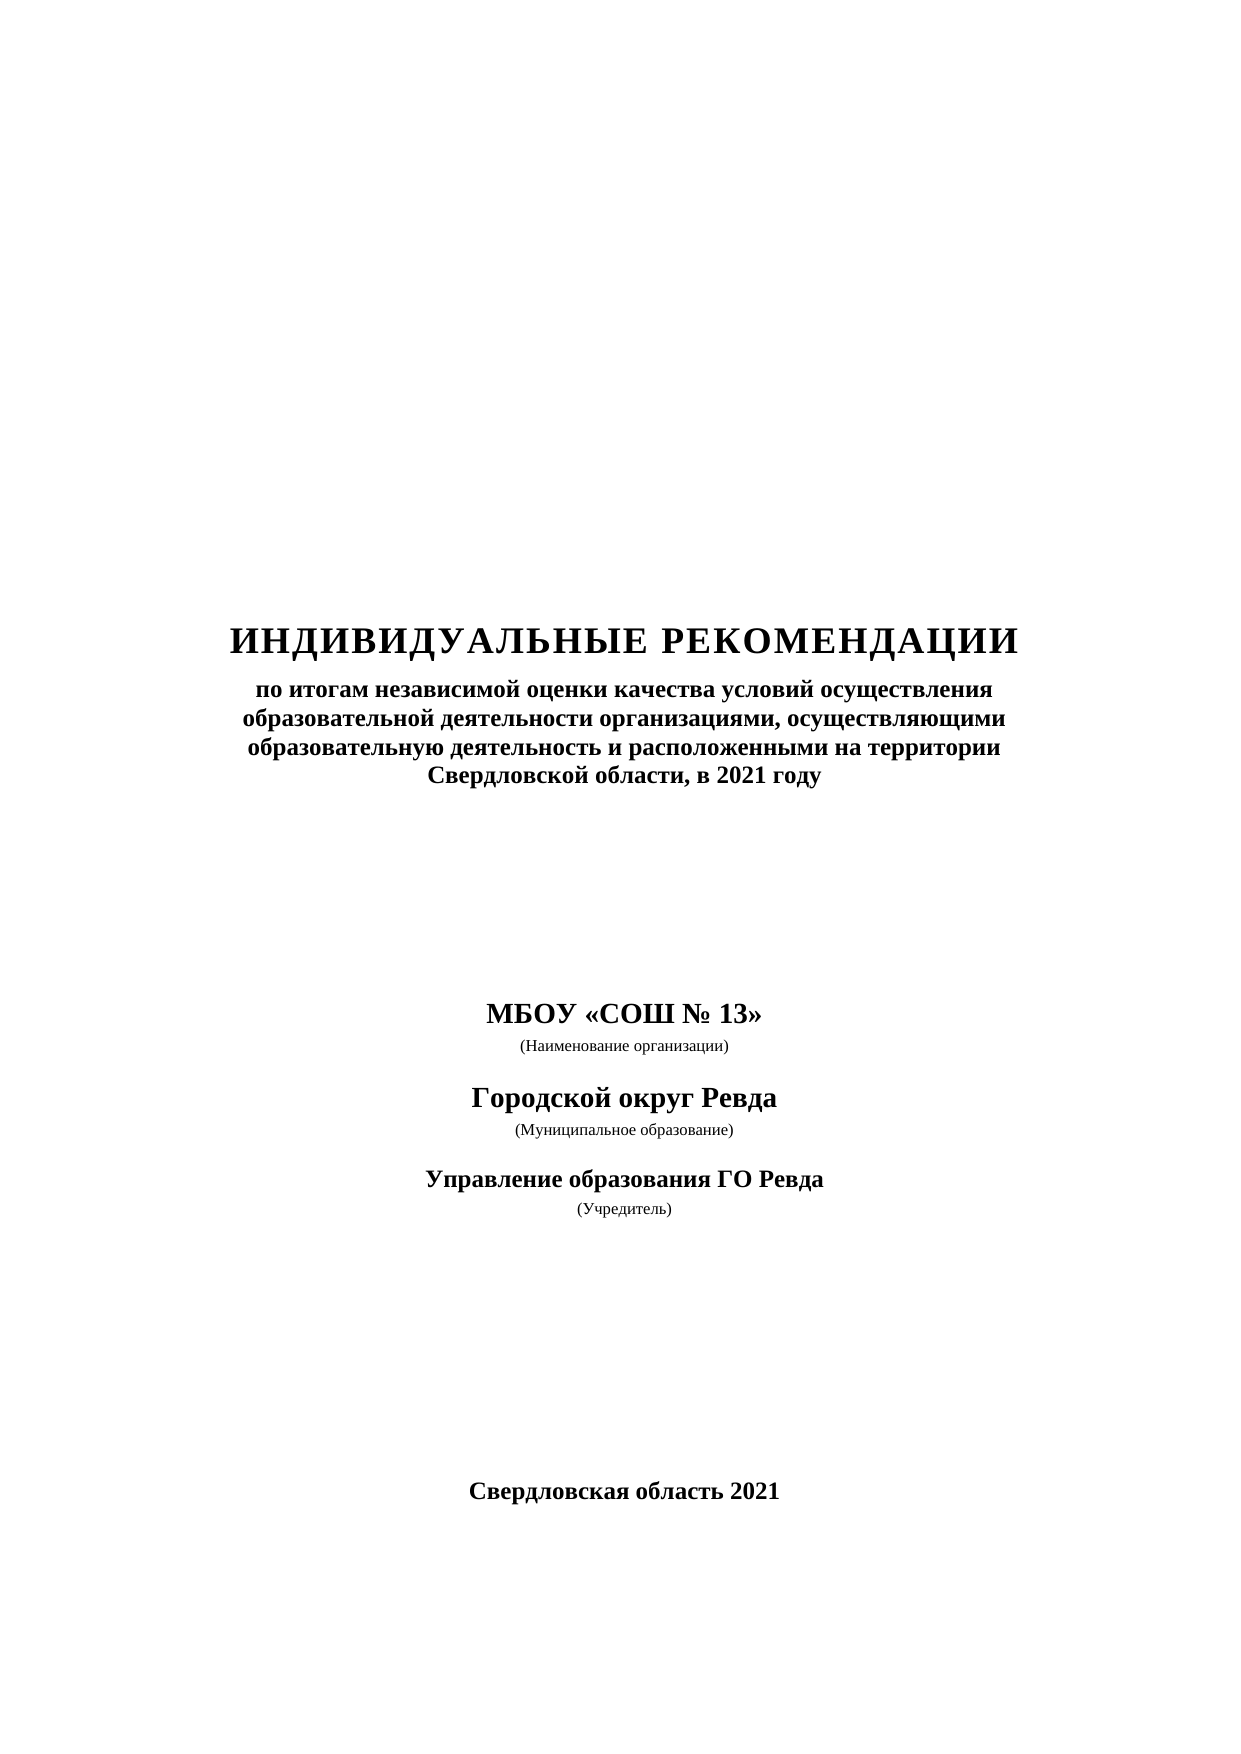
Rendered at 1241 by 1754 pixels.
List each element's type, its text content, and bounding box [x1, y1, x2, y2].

text МБОУ «СОШ № 13» [177, 996, 1071, 1030]
text (Муниципальное образование) [177, 1120, 1071, 1139]
text (Учредитель) [177, 1199, 1071, 1218]
text Городской округ Ревда [177, 1080, 1071, 1114]
text Управление образования ГО Ревда [177, 1164, 1071, 1193]
text ИНДИВИДУАЛЬНЫЕ РЕКОМЕНДАЦИИ [177, 619, 1071, 662]
text по итогам независимой оценки качества условий осуществления образовательной деятельности организациями, осуществляющими образовательную деятельность и расположенными на территории Свердловской области, в 2021 году [177, 674, 1071, 789]
text (Наименование организации) [177, 1036, 1071, 1055]
text Свердловская область 2021 [177, 1476, 1071, 1505]
